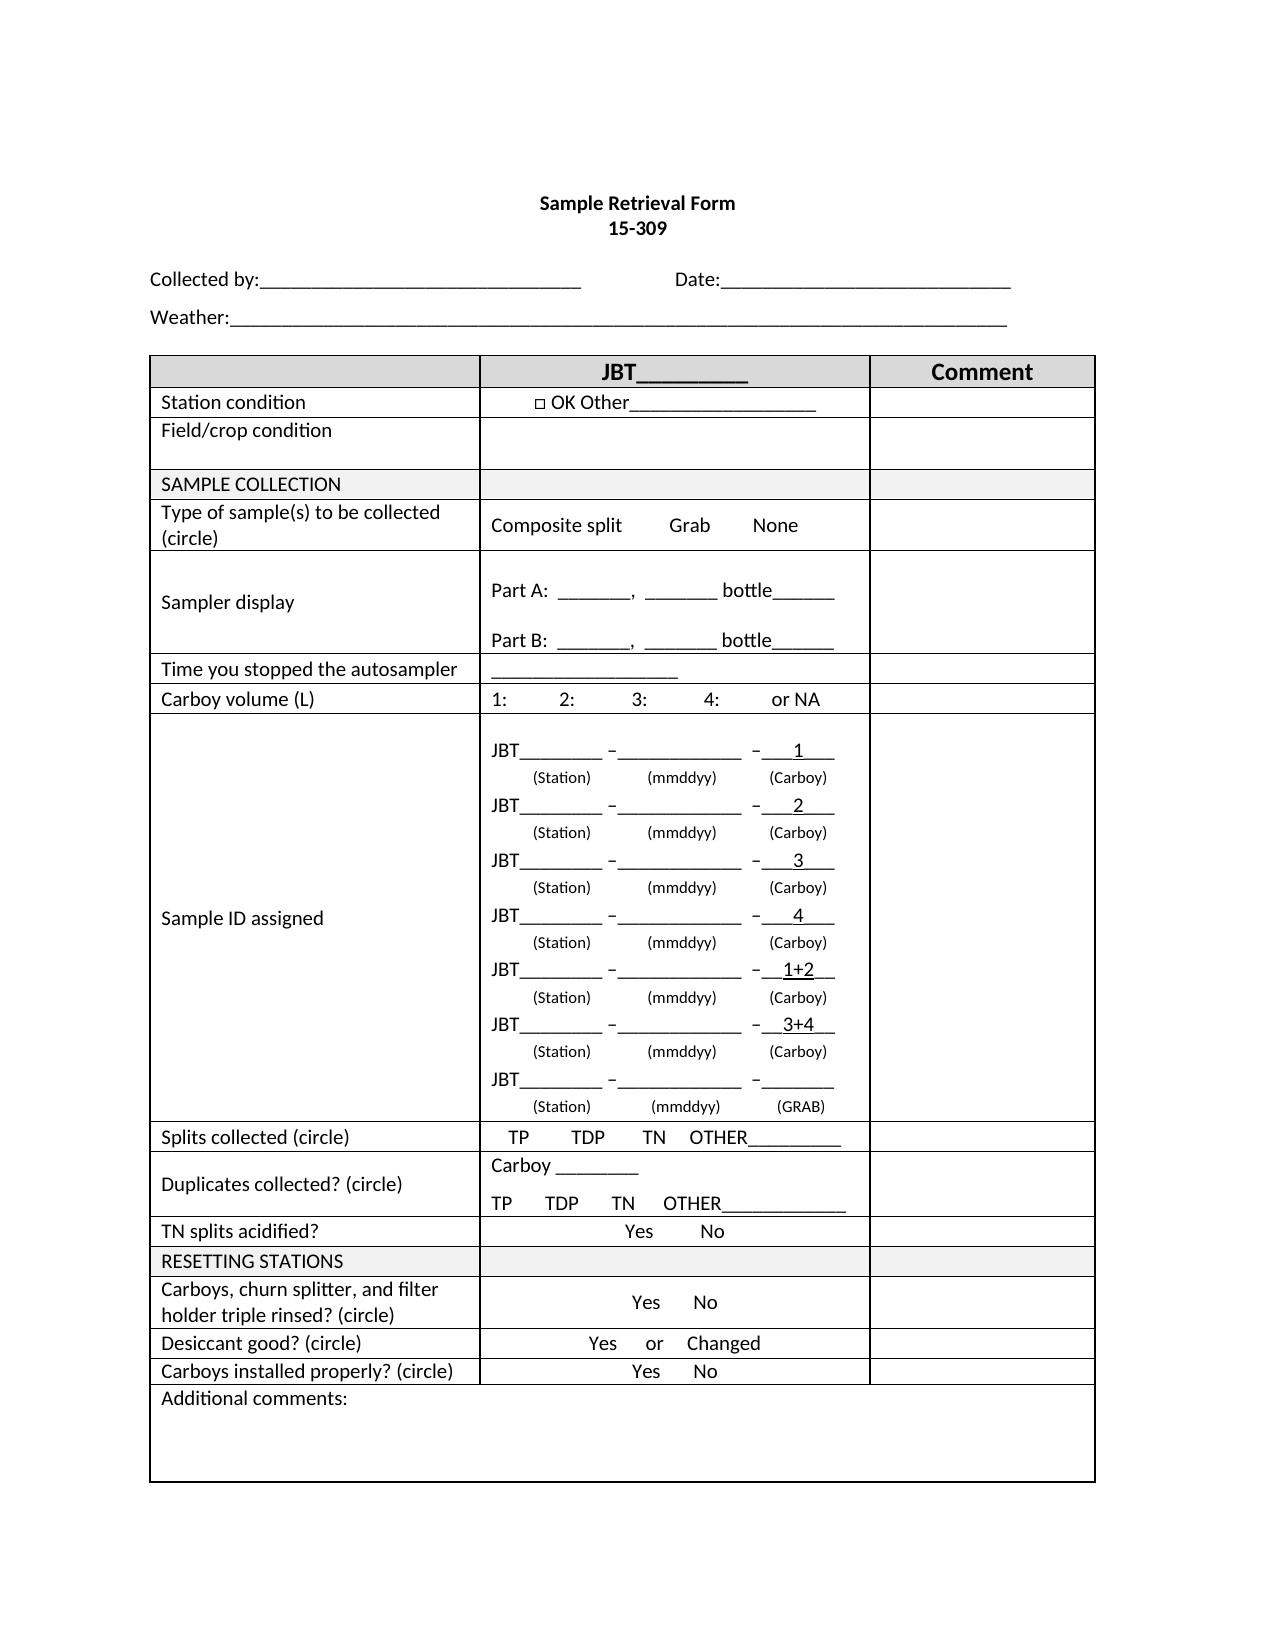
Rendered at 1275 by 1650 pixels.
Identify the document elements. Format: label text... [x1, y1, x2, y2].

table_cell 1: 2: 3: 4: or NA [481, 684, 869, 713]
table_cell Sample ID assigned [151, 714, 479, 1121]
table_cell Carboys, churn splitter, and filter holder triple rinsed? (circle) [151, 1277, 479, 1327]
table_cell Yes or Changed [481, 1329, 869, 1357]
table_cell [871, 714, 1094, 1121]
table_cell Yes No [481, 1277, 869, 1327]
table_cell [871, 551, 1094, 653]
table_cell [871, 684, 1094, 713]
table_cell [871, 1122, 1094, 1151]
table_cell Type of sample(s) to be collected (circle) [151, 500, 479, 550]
table_header Comment [871, 356, 1094, 387]
table_cell [871, 1277, 1094, 1327]
table_cell [871, 418, 1094, 468]
table_cell Desiccant good? (circle) [151, 1329, 479, 1357]
text Collected by:_______________________________ Date:____________________________ [150, 266, 1125, 292]
table_cell Composite split Grab None [481, 500, 869, 550]
table_cell [871, 470, 1094, 498]
table_cell [871, 1152, 1094, 1216]
table_cell Carboys installed properly? (circle) [151, 1359, 479, 1384]
table_cell Additional comments: [151, 1385, 1094, 1481]
table_cell Yes No [481, 1217, 869, 1246]
table_cell Part A: _______, _______ bottle______ Part B: _______, _______ bottle______ [481, 551, 869, 653]
table_cell Splits collected (circle) [151, 1122, 479, 1151]
table_cell [481, 1247, 869, 1276]
table_cell SAMPLE COLLECTION [151, 470, 479, 498]
table_header [151, 356, 479, 387]
table_cell [871, 1247, 1094, 1276]
text 15-309 [150, 215, 1125, 241]
text Sample Retrieval Form [150, 190, 1125, 215]
table_cell [871, 1217, 1094, 1246]
text Weather:___________________________________________________________________________ [150, 304, 1125, 330]
table_cell RESETTING STATIONS [151, 1247, 479, 1276]
table_cell Yes No [481, 1359, 869, 1384]
table_cell Duplicates collected? (circle) [151, 1152, 479, 1216]
table_cell Field/crop condition [151, 418, 479, 468]
table_cell Sampler display [151, 551, 479, 653]
table_cell Carboy volume (L) [151, 684, 479, 713]
table_cell [871, 500, 1094, 550]
table_cell __________________ [481, 654, 869, 683]
table_cell [871, 388, 1094, 417]
table_cell [871, 654, 1094, 683]
table_cell TN splits acidified? [151, 1217, 479, 1246]
table_cell Time you stopped the autosampler [151, 654, 479, 683]
table_cell [871, 1359, 1094, 1384]
table_cell TP TDP TN OTHER_________ [481, 1122, 869, 1151]
table_header JBT_________ [481, 356, 869, 387]
table_cell Carboy ________ TP TDP TN OTHER____________ [481, 1152, 869, 1216]
table_cell [481, 470, 869, 498]
table_cell □ OK Other__________________ [481, 388, 869, 417]
table_cell JBT________ –____________ –___1___ (Station) (mmddyy) (Carboy) JBT________ –____________ –___2___ (Station) (mmddyy) (Carboy) JBT________ –____________ –___3___ (Station) (mmddyy) (Carboy) JBT________ –____________ –___4___ (Station) (mmddyy) (Carboy) JBT________ –____________ –__1+2__ (Station) (mmddyy) (Carboy) JBT________ –____________ –__3+4__ (Station) (mmddyy) (Carboy) JBT________ –____________ –_______ (Station) (mmddyy) (GRAB) [481, 714, 869, 1121]
table_cell [871, 1329, 1094, 1357]
table_cell Station condition [151, 388, 479, 417]
table_cell [481, 418, 869, 468]
